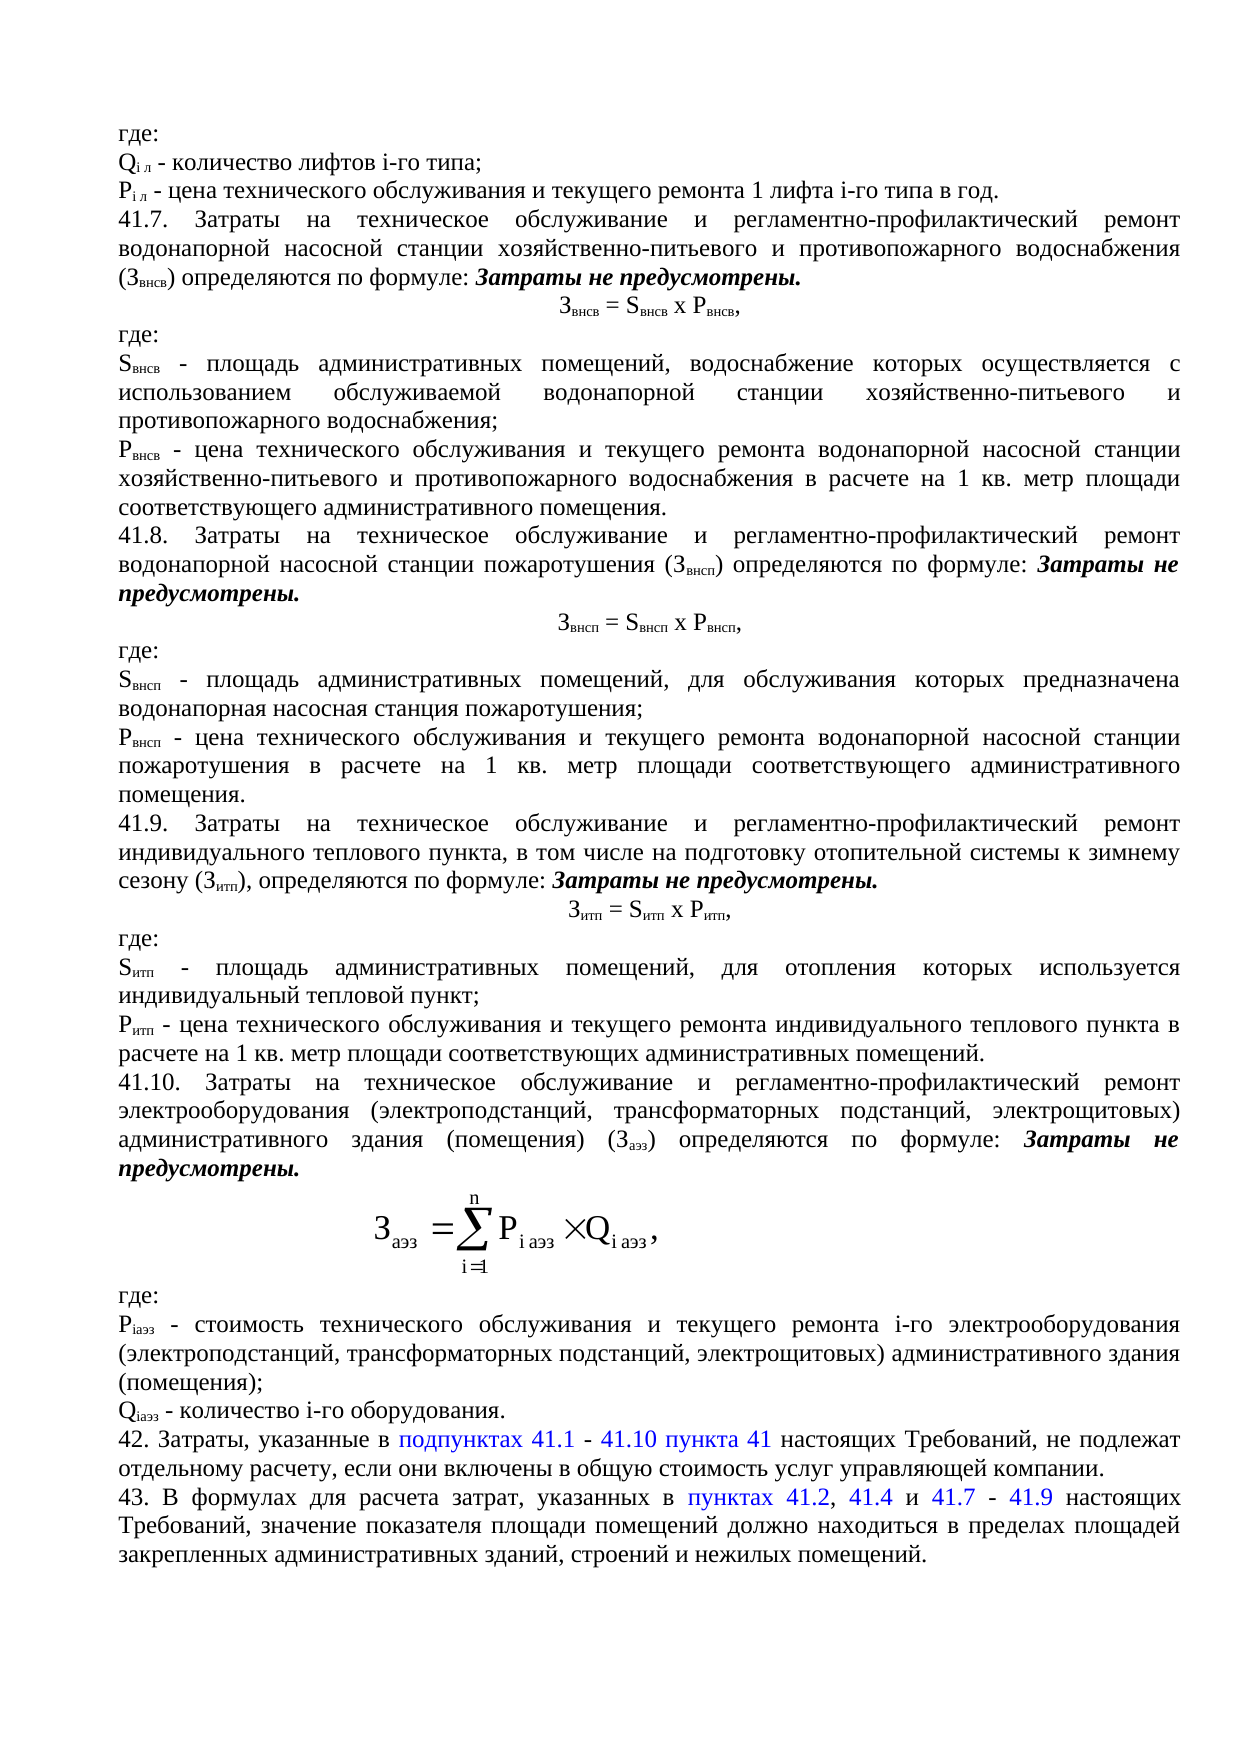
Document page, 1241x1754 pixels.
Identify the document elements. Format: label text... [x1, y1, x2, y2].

text где: [118, 1280, 1181, 1309]
text где: [118, 923, 1181, 952]
text где: [118, 319, 1181, 348]
text Qi л - количество лифтов i-го типа; [118, 147, 1181, 176]
text Sвнсв - площадь административных помещений, водоснабжение которых осуществляется с использованием обслуживаемой водонапорной станции хозяйственно-питьевого и противопожарного водоснабжения; [118, 348, 1181, 434]
text Qiаэз - количество i-го оборудования. [118, 1395, 1181, 1424]
text где: [118, 636, 1181, 664]
text 41.8. Затраты на техническое обслуживание и регламентно-профилактический ремонт водонапорной насосной станции пожаротушения (Звнсп) определяются по формуле: Затраты не предусмотрены. [118, 521, 1181, 607]
text 41.7. Затраты на техническое обслуживание и регламентно-профилактический ремонт водонапорной насосной станции хозяйственно-питьевого и противопожарного водоснабжения (Звнсв) определяются по формуле: Затраты не предусмотрены. [118, 204, 1181, 291]
text Звнсп = Sвнсп x Pвнсп, [118, 607, 1181, 636]
text Sитп - площадь административных помещений, для отопления которых используется индивидуальный тепловой пункт; [118, 952, 1181, 1009]
text Piаэз - стоимость технического обслуживания и текущего ремонта i-го электрооборудования (электроподстанций, трансформаторных подстанций, электрощитовых) административного здания (помещения); [118, 1309, 1181, 1395]
text 42. Затраты, указанные в подпунктах 41.1 - 41.10 пункта 41 настоящих Требований, не подлежат отдельному расчету, если они включены в общую стоимость услуг управляющей компании. [118, 1424, 1181, 1482]
text 41.10. Затраты на техническое обслуживание и регламентно-профилактический ремонт электрооборудования (электроподстанций, трансформаторных подстанций, электрощитовых) административного здания (помещения) (Заэз) определяются по формуле: Затраты не предусмотрены. [118, 1067, 1181, 1182]
text Sвнсп - площадь административных помещений, для обслуживания которых предназначена водонапорная насосная станция пожаротушения; [118, 664, 1181, 722]
text Звнсв = Sвнсв x Pвнсв, [118, 291, 1181, 319]
text 41.9. Затраты на техническое обслуживание и регламентно-профилактический ремонт индивидуального теплового пункта, в том числе на подготовку отопительной системы к зимнему сезону (Зитп), определяются по формуле: Затраты не предусмотрены. [118, 808, 1181, 894]
text Pi л - цена технического обслуживания и текущего ремонта 1 лифта i-го типа в год. [118, 176, 1181, 204]
text Pитп - цена технического обслуживания и текущего ремонта индивидуального теплового пункта в расчете на 1 кв. метр площади соответствующих административных помещений. [118, 1009, 1181, 1067]
text где: [118, 118, 1181, 147]
text Pвнсп - цена технического обслуживания и текущего ремонта водонапорной насосной станции пожаротушения в расчете на 1 кв. метр площади соответствующего административного помещения. [118, 722, 1181, 808]
text Зитп = Sитп x Pитп, [118, 894, 1181, 923]
text 43. В формулах для расчета затрат, указанных в пунктах 41.2, 41.4 и 41.7 - 41.9 настоящих Требований, значение показателя площади помещений должно находиться в пределах площадей закрепленных административных зданий, строений и нежилых помещений. [118, 1482, 1181, 1568]
text Pвнсв - цена технического обслуживания и текущего ремонта водонапорной насосной станции хозяйственно-питьевого и противопожарного водоснабжения в расчете на 1 кв. метр площади соответствующего административного помещения. [118, 434, 1181, 521]
